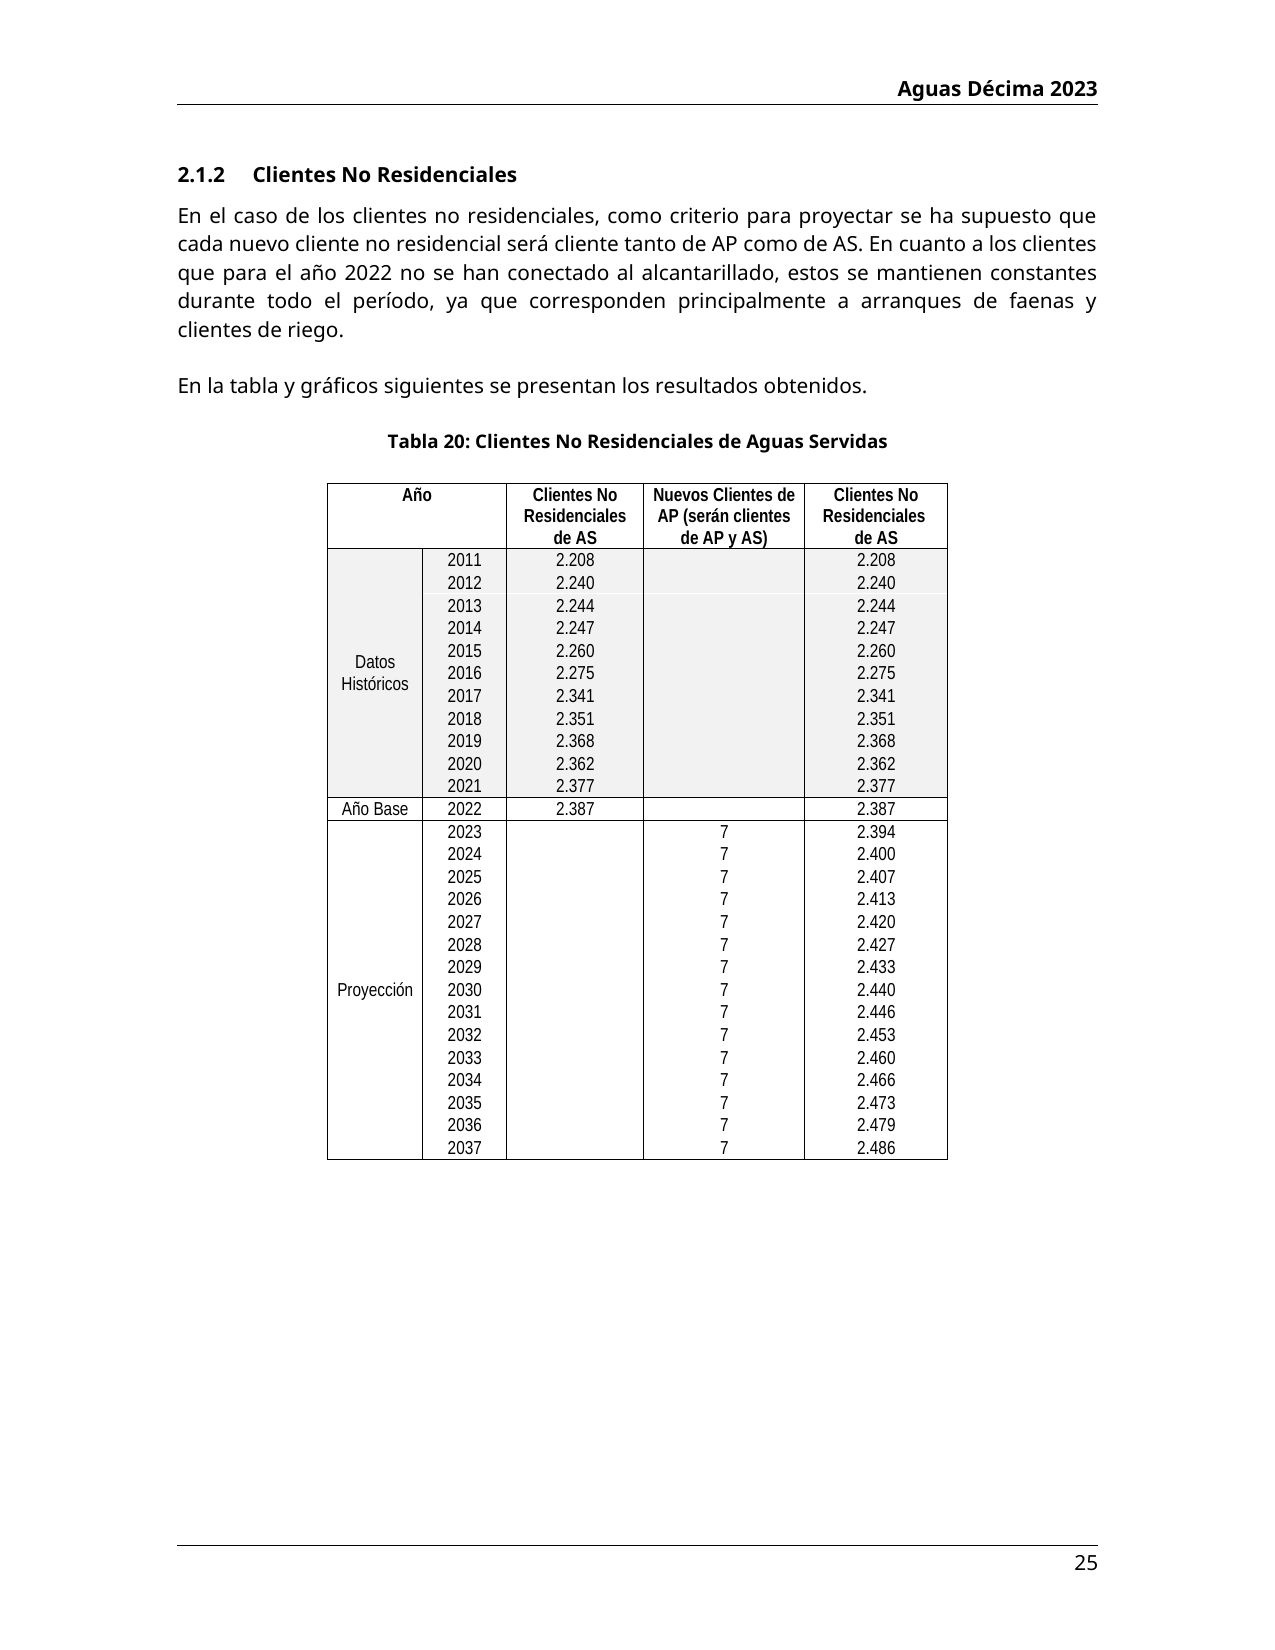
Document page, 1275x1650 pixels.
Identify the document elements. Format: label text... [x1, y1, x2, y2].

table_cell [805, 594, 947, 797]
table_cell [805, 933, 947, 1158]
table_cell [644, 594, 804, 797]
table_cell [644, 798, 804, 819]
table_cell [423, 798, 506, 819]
subtitle Clientes No Residenciales [177, 160, 1098, 188]
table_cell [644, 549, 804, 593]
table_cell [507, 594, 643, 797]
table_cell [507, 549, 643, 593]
text En el caso de los clientes no residenciales, como criterio para proyectar se ha supuesto que cada nuevo cliente no residencial será cliente tanto de AP como de AS. En cuanto a los clientes que para el año 2022 no se han conectado al alcantarillado, estos se mantienen constantes durante todo el período, ya que corresponden principalmente a arranques de faenas y clientes de riego. [177, 201, 1098, 343]
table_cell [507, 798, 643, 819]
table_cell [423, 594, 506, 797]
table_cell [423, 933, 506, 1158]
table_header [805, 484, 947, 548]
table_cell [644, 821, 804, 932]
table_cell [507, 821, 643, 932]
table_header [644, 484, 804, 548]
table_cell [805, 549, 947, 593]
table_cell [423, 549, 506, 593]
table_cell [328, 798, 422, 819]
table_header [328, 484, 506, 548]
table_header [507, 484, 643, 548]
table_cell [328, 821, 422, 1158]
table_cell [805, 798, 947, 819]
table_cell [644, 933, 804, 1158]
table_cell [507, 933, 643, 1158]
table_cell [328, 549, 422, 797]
text En la tabla y gráficos siguientes se presentan los resultados obtenidos. [177, 372, 1098, 400]
text Tabla 20: Clientes No Residenciales de Aguas Servidas [177, 428, 1098, 454]
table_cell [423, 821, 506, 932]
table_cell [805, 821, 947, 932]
